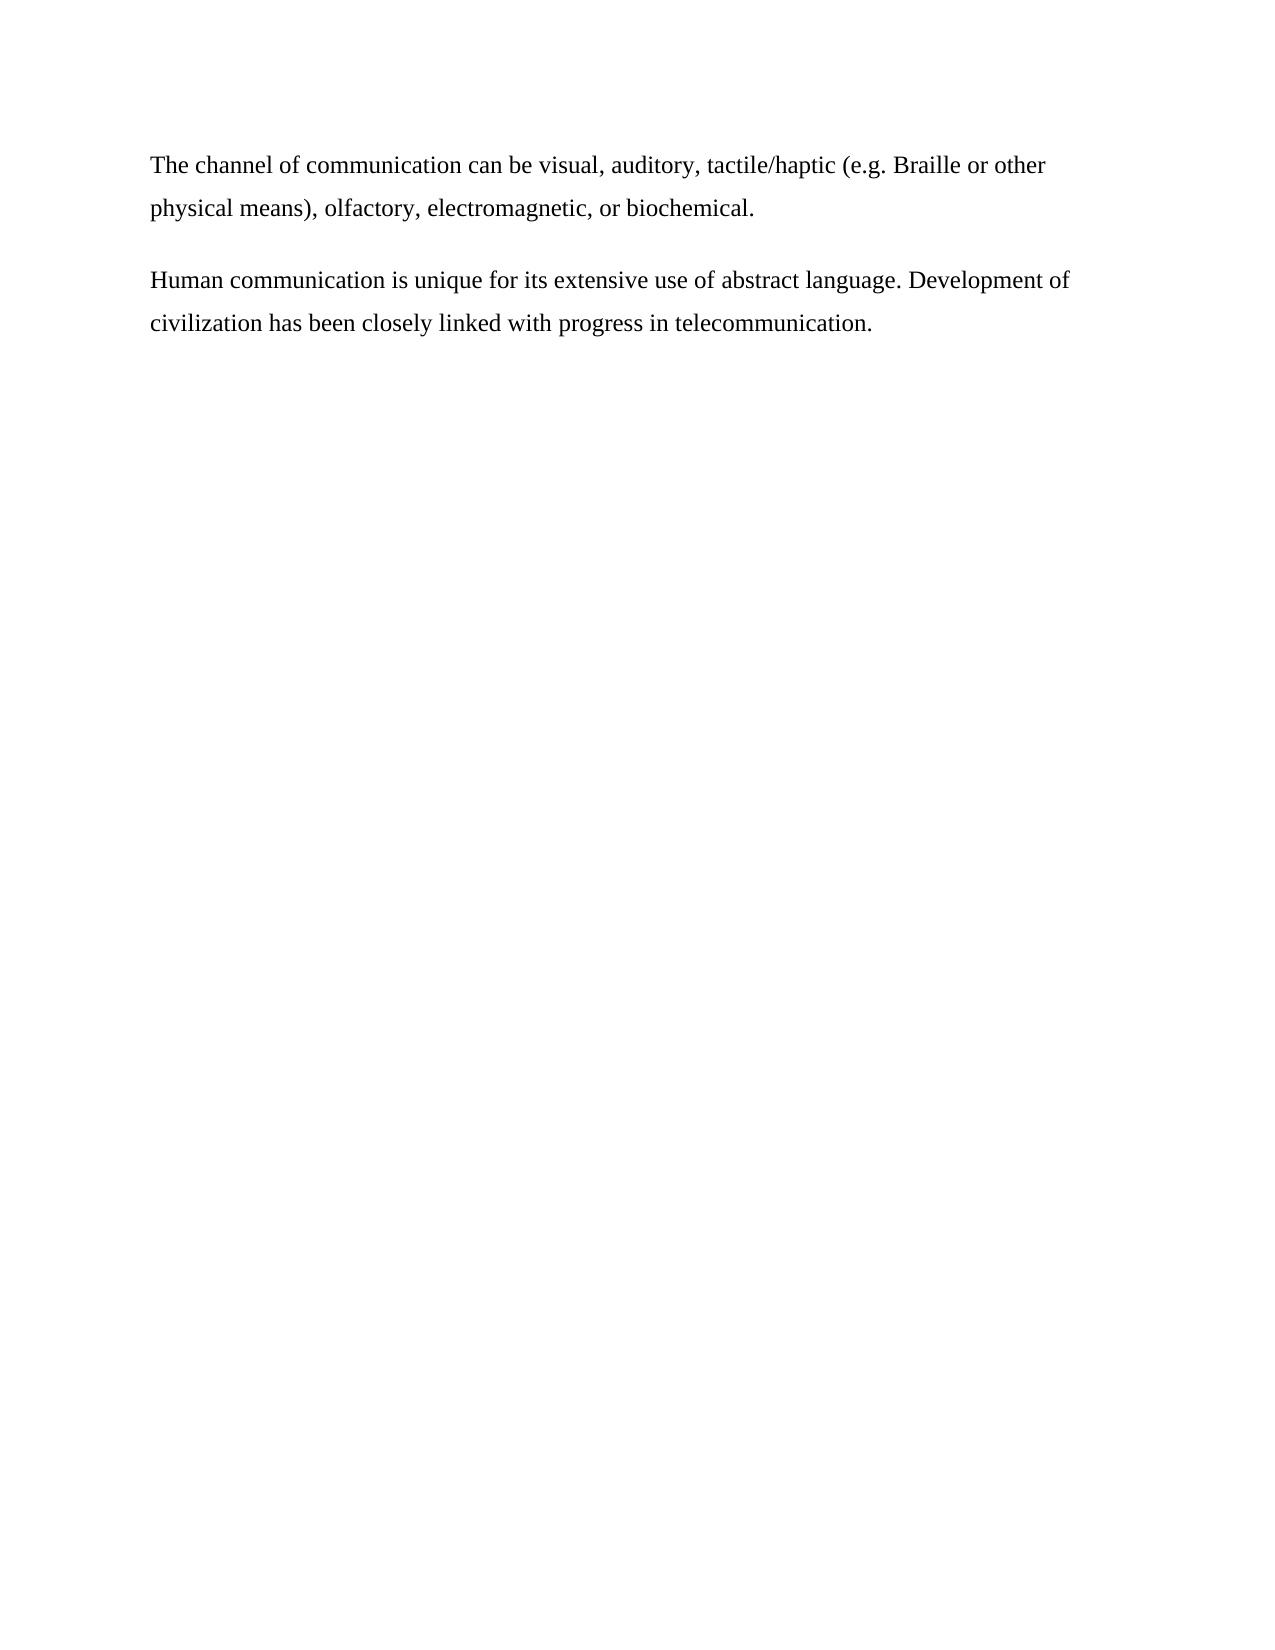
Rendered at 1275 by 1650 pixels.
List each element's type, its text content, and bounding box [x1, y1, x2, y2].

text The channel of communication can be visual, auditory, tactile/haptic (e.g. Braille or other physical means), olfactory, electromagnetic, or biochemical. [150, 150, 1125, 222]
text Human communication is unique for its extensive use of abstract language. Development of civilization has been closely linked with progress in telecommunication. [150, 265, 1125, 337]
